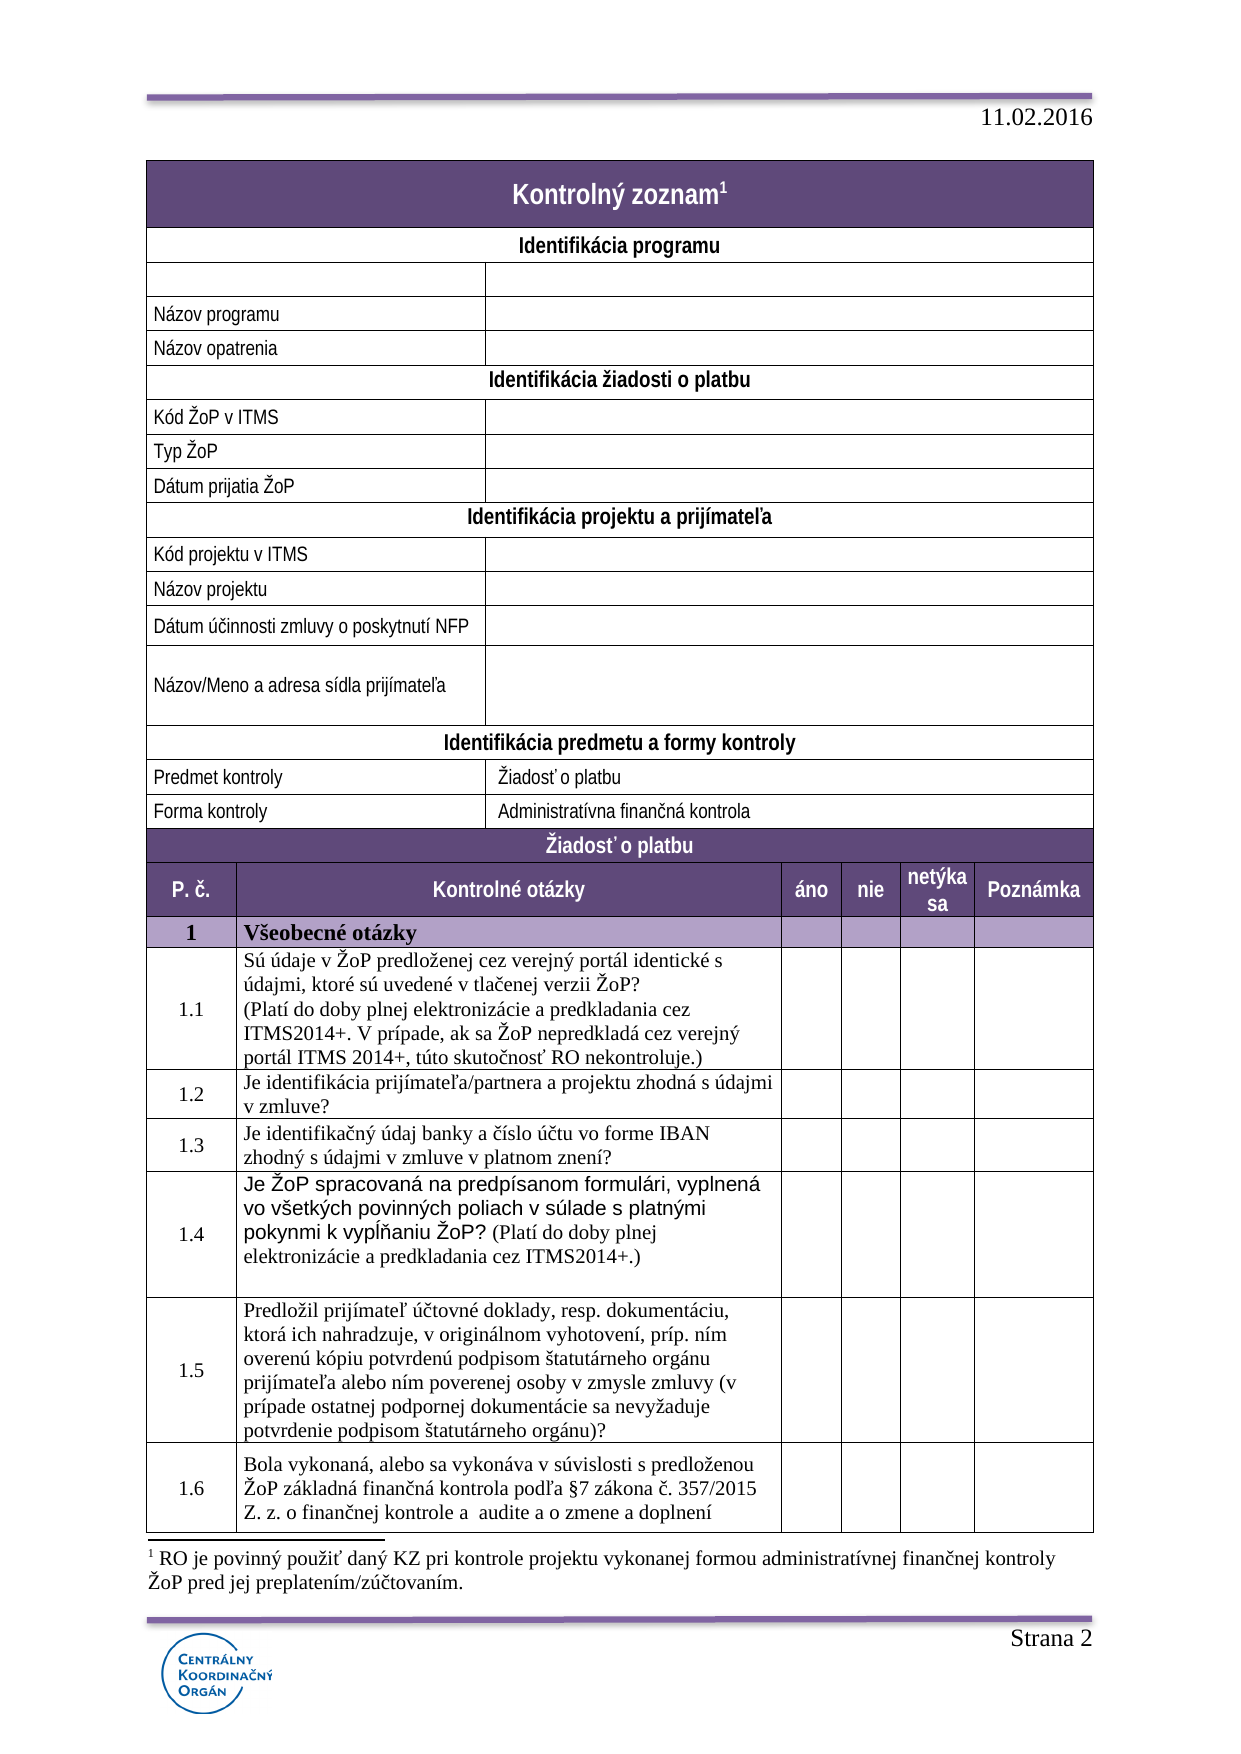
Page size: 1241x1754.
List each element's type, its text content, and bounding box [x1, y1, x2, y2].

table_cell [975, 917, 1093, 947]
table_cell [901, 1070, 974, 1118]
table_cell Žiadosť o platbu [486, 760, 1093, 793]
table_cell [486, 435, 1093, 468]
table_cell [782, 1298, 841, 1442]
table_cell Poznámka [975, 863, 1093, 916]
table_cell Je identifikácia prijímateľa/partnera a projektu zhodná s údajmi v zmluve? [237, 1070, 781, 1118]
table_cell [842, 1298, 900, 1442]
table_cell [842, 948, 900, 1069]
table_cell áno [782, 863, 841, 916]
table_cell Identifikácia projektu a prijímateľa [147, 503, 1093, 537]
table_cell Forma kontroly [147, 795, 485, 828]
table_cell Dátum prijatia ŽoP [147, 469, 485, 502]
table_cell [486, 331, 1093, 365]
table_cell Predmet kontroly [147, 760, 485, 793]
table_cell Identifikácia predmetu a formy kontroly [147, 726, 1093, 759]
table_cell [975, 1443, 1093, 1532]
table_cell [486, 606, 1093, 645]
table_cell Identifikácia programu [147, 228, 1093, 262]
table_cell [901, 1172, 974, 1297]
table_cell Sú údaje v ŽoP predloženej cez verejný portál identické s údajmi, ktoré sú uvedené v tlačenej verzii ŽoP? (Platí do doby plnej elektronizácie a predkladania cez ITMS2014+. V prípade, ak sa ŽoP nepredkladá cez verejný portál ITMS 2014+, túto skutočnosť RO nekontroluje.) [237, 948, 781, 1069]
table_cell Všeobecné otázky [237, 917, 781, 947]
table_cell [975, 1172, 1093, 1297]
table_cell [486, 263, 1093, 296]
table_cell Je identifikačný údaj banky a číslo účtu vo forme IBAN zhodný s údajmi v zmluve v platnom znení? [237, 1119, 781, 1171]
table_cell Kontrolné otázky [237, 863, 781, 916]
table_cell [901, 1298, 974, 1442]
table_cell [901, 1443, 974, 1532]
table_cell [842, 1119, 900, 1171]
table_cell [147, 263, 485, 296]
table_cell [901, 917, 974, 947]
table_cell Dátum účinnosti zmluvy o poskytnutí NFP [147, 606, 485, 645]
table_cell [782, 1070, 841, 1118]
table_cell 1.2 [147, 1070, 236, 1118]
table_cell Je ŽoP spracovaná na predpísanom formulári, vyplnená vo všetkých povinných poliach v súlade s platnými pokynmi k vypĺňaniu ŽoP? (Platí do doby plnej elektronizácie a predkladania cez ITMS2014+.) [237, 1172, 781, 1297]
table_cell Názov opatrenia [147, 331, 485, 365]
table_cell Kód projektu v ITMS [147, 538, 485, 571]
table_cell [842, 1172, 900, 1297]
table_cell [782, 948, 841, 1069]
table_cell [237, 1443, 781, 1532]
table_cell nie [842, 863, 900, 916]
table_cell [901, 948, 974, 1069]
table_cell Žiadosť o platbu [147, 829, 1093, 862]
table_cell [782, 1443, 841, 1532]
table_cell [486, 572, 1093, 605]
table_cell Názov/Meno a adresa sídla prijímateľa [147, 646, 485, 725]
table_cell [975, 1070, 1093, 1118]
table_cell [842, 1443, 900, 1532]
table_cell [901, 1119, 974, 1171]
table_cell [975, 1119, 1093, 1171]
table_cell 1.5 [147, 1298, 236, 1442]
table_cell [842, 1070, 900, 1118]
table_cell [782, 1119, 841, 1171]
table_cell Administratívna finančná kontrola [486, 795, 1093, 828]
table_cell [486, 297, 1093, 330]
table_cell 1 [147, 917, 236, 947]
table_cell P. č. [147, 863, 236, 916]
table_cell [782, 917, 841, 947]
table_cell [975, 1298, 1093, 1442]
table_cell netýka sa [901, 863, 974, 916]
table_cell Názov programu [147, 297, 485, 330]
table_cell Predložil prijímateľ účtovné doklady, resp. dokumentáciu, ktorá ich nahradzuje, v originálnom vyhotovení, príp. ním overenú kópiu potvrdenú podpisom štatutárneho orgánu prijímateľa alebo ním poverenej osoby v zmysle zmluvy (v prípade ostatnej podpornej dokumentácie sa nevyžaduje potvrdenie podpisom štatutárneho orgánu)? [237, 1298, 781, 1442]
table_cell 1.1 [147, 948, 236, 1069]
table_cell [486, 646, 1093, 725]
table_cell Identifikácia žiadosti o platbu [147, 366, 1093, 399]
table_cell 1.4 [147, 1172, 236, 1297]
table_cell 1.3 [147, 1119, 236, 1171]
table_cell [486, 538, 1093, 571]
table_header Kontrolný zoznam [147, 161, 1093, 227]
table_cell 1.6 [147, 1443, 236, 1532]
table_cell Typ ŽoP [147, 435, 485, 468]
table_cell [975, 948, 1093, 1069]
table_cell Kód ŽoP v ITMS [147, 400, 485, 433]
table_cell [842, 917, 900, 947]
table_cell [782, 1172, 841, 1297]
picture [159, 1631, 272, 1713]
table_cell Názov projektu [147, 572, 485, 605]
table_cell [486, 469, 1093, 502]
table_cell [486, 400, 1093, 433]
